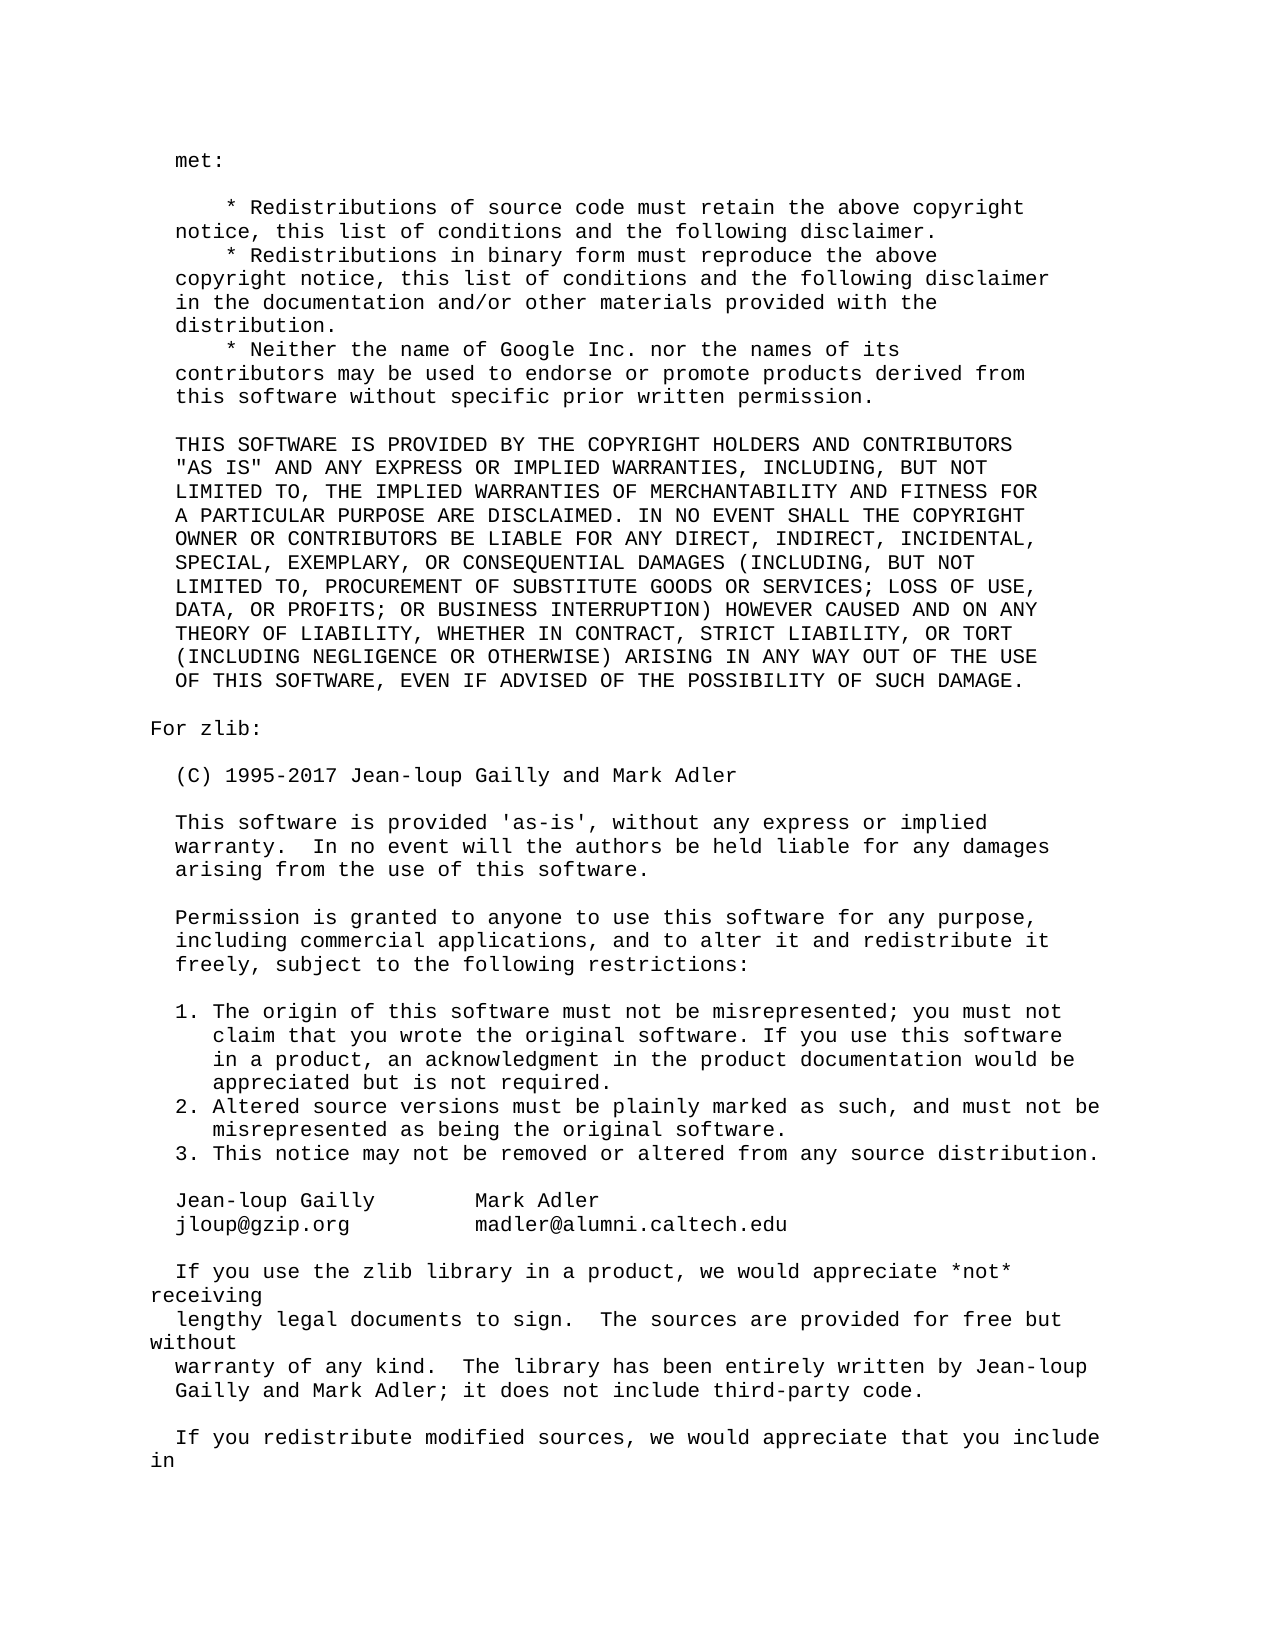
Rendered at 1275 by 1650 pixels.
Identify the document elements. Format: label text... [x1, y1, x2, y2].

text 3. This notice may not be removed or altered from any source distribution. [150, 1143, 1125, 1167]
text THEORY OF LIABILITY, WHETHER IN CONTRACT, STRICT LIABILITY, OR TORT [150, 623, 1125, 647]
text appreciated but is not required. [150, 1072, 1125, 1096]
text Permission is granted to anyone to use this software for any purpose, [150, 907, 1125, 930]
text THIS SOFTWARE IS PROVIDED BY THE COPYRIGHT HOLDERS AND CONTRIBUTORS [150, 434, 1125, 457]
text claim that you wrote the original software. If you use this software [150, 1025, 1125, 1048]
text * Redistributions in binary form must reproduce the above [150, 244, 1125, 268]
text warranty. In no event will the authors be held liable for any damages [150, 836, 1125, 859]
text (C) 1995-2017 Jean-loup Gailly and Mark Adler [150, 765, 1125, 788]
text (INCLUDING NEGLIGENCE OR OTHERWISE) ARISING IN ANY WAY OUT OF THE USE [150, 647, 1125, 670]
text arising from the use of this software. [150, 859, 1125, 883]
text LIMITED TO, PROCUREMENT OF SUBSTITUTE GOODS OR SERVICES; LOSS OF USE, [150, 576, 1125, 599]
text * Redistributions of source code must retain the above copyright [150, 197, 1125, 221]
text SPECIAL, EXEMPLARY, OR CONSEQUENTIAL DAMAGES (INCLUDING, BUT NOT [150, 552, 1125, 576]
text distribution. [150, 316, 1125, 339]
text met: [150, 150, 1125, 174]
text misrepresented as being the original software. [150, 1119, 1125, 1143]
text notice, this list of conditions and the following disclaimer. [150, 221, 1125, 244]
text in a product, an acknowledgment in the product documentation would be [150, 1048, 1125, 1072]
text If you redistribute modified sources, we would appreciate that you include in [150, 1427, 1125, 1474]
text including commercial applications, and to alter it and redistribute it [150, 930, 1125, 954]
text jloup@gzip.org madler@alumni.caltech.edu [150, 1214, 1125, 1238]
text "AS IS" AND ANY EXPRESS OR IMPLIED WARRANTIES, INCLUDING, BUT NOT [150, 457, 1125, 481]
text this software without specific prior written permission. [150, 386, 1125, 410]
text OF THIS SOFTWARE, EVEN IF ADVISED OF THE POSSIBILITY OF SUCH DAMAGE. [150, 670, 1125, 694]
text OWNER OR CONTRIBUTORS BE LIABLE FOR ANY DIRECT, INDIRECT, INCIDENTAL, [150, 528, 1125, 552]
text If you use the zlib library in a product, we would appreciate *not* receiving [150, 1261, 1125, 1309]
text 1. The origin of this software must not be misrepresented; you must not [150, 1001, 1125, 1025]
text freely, subject to the following restrictions: [150, 954, 1125, 978]
text A PARTICULAR PURPOSE ARE DISCLAIMED. IN NO EVENT SHALL THE COPYRIGHT [150, 505, 1125, 528]
text DATA, OR PROFITS; OR BUSINESS INTERRUPTION) HOWEVER CAUSED AND ON ANY [150, 599, 1125, 623]
text copyright notice, this list of conditions and the following disclaimer [150, 268, 1125, 292]
text For zlib: [150, 717, 1125, 741]
text 2. Altered source versions must be plainly marked as such, and must not be [150, 1096, 1125, 1119]
text Jean-loup Gailly Mark Adler [150, 1190, 1125, 1214]
text warranty of any kind. The library has been entirely written by Jean-loup [150, 1356, 1125, 1379]
text in the documentation and/or other materials provided with the [150, 292, 1125, 316]
text LIMITED TO, THE IMPLIED WARRANTIES OF MERCHANTABILITY AND FITNESS FOR [150, 481, 1125, 505]
text This software is provided 'as-is', without any express or implied [150, 812, 1125, 836]
text lengthy legal documents to sign. The sources are provided for free but without [150, 1309, 1125, 1356]
text Gailly and Mark Adler; it does not include third-party code. [150, 1379, 1125, 1403]
text contributors may be used to endorse or promote products derived from [150, 363, 1125, 386]
text * Neither the name of Google Inc. nor the names of its [150, 339, 1125, 363]
